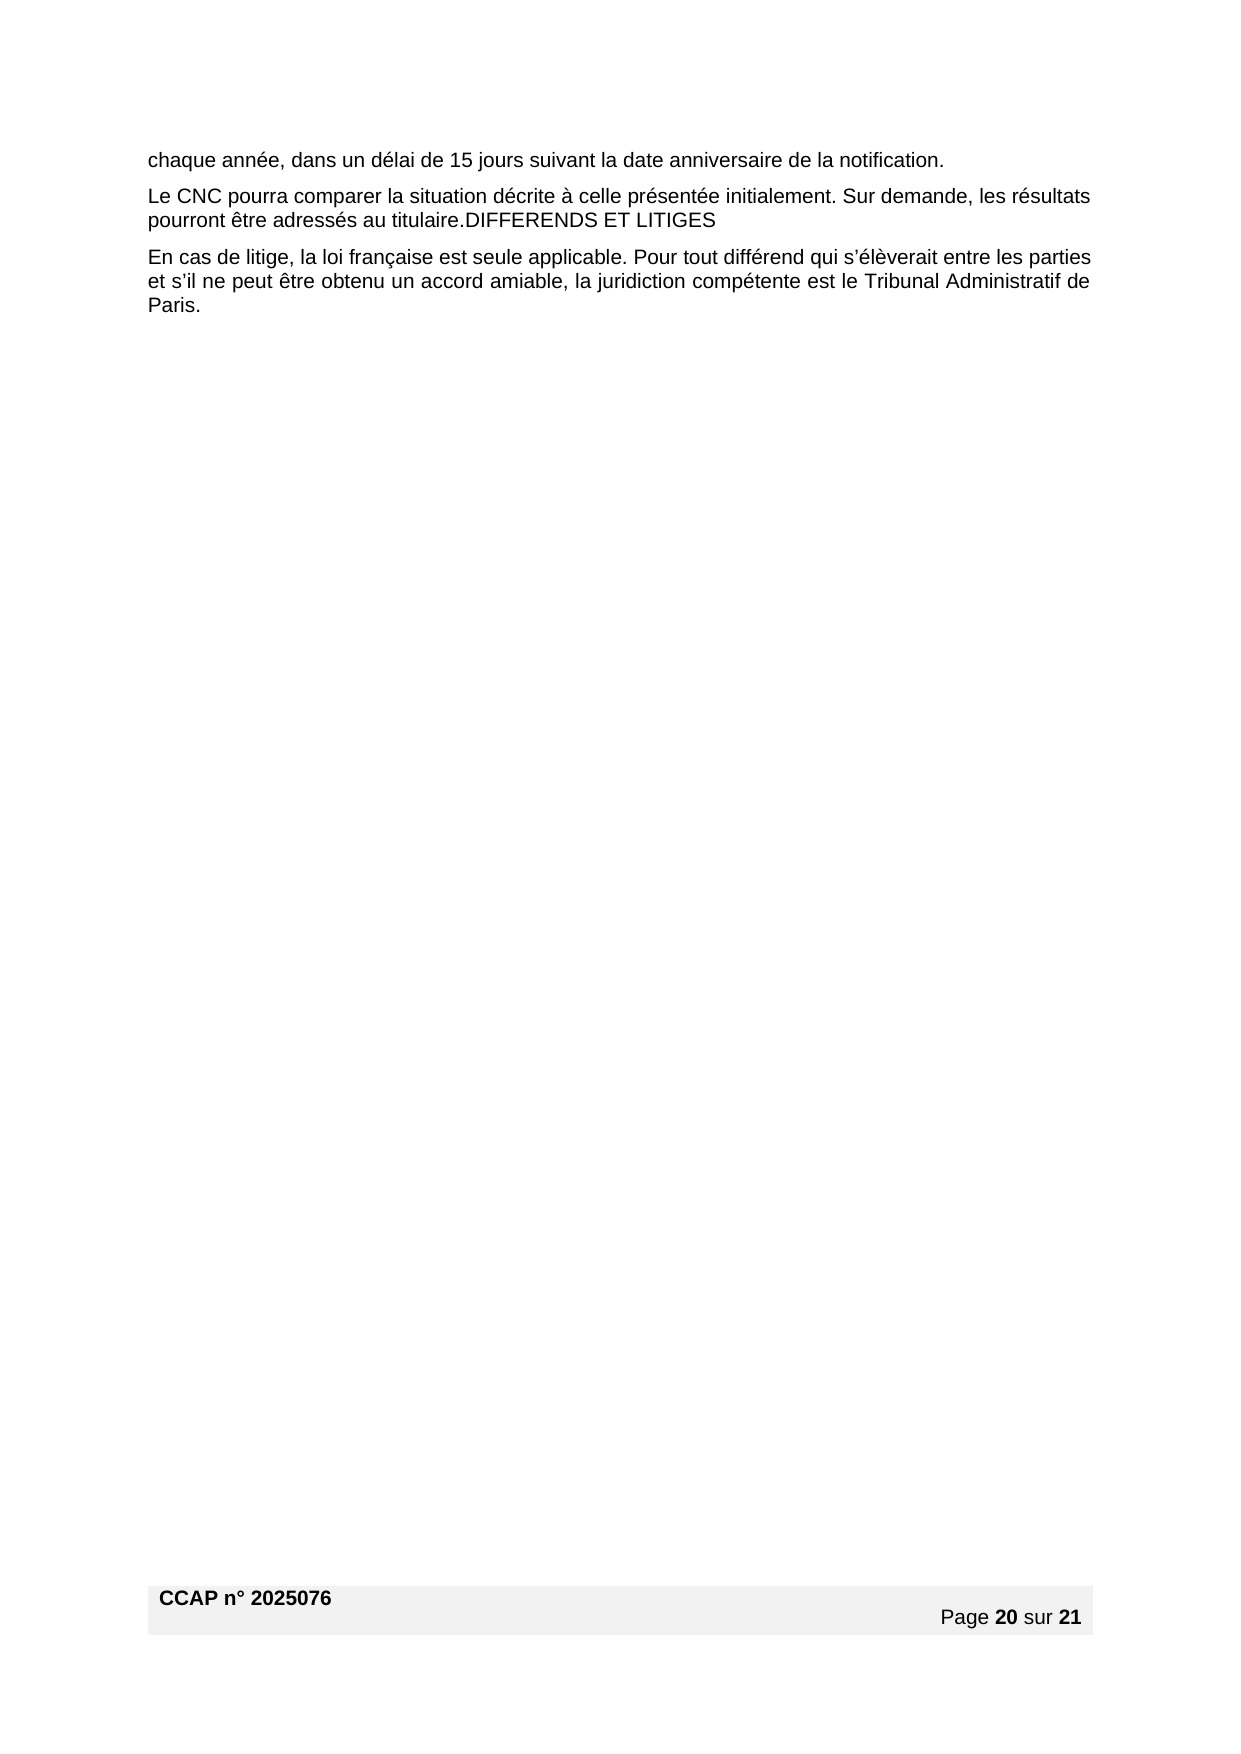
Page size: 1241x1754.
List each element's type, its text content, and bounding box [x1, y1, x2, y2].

text Le CNC pourra comparer la situation décrite à celle présentée initialement. Sur demande, les résultats pourront être adressés au titulaire.DIFFERENDS ET LITIGES [148, 184, 1093, 232]
text En cas de litige, la loi française est seule applicable. Pour tout différend qui s’élèverait entre les parties et s’il ne peut être obtenu un accord amiable, la juridiction compétente est le Tribunal Administratif de Paris. [148, 244, 1093, 316]
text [148, 148, 1093, 172]
